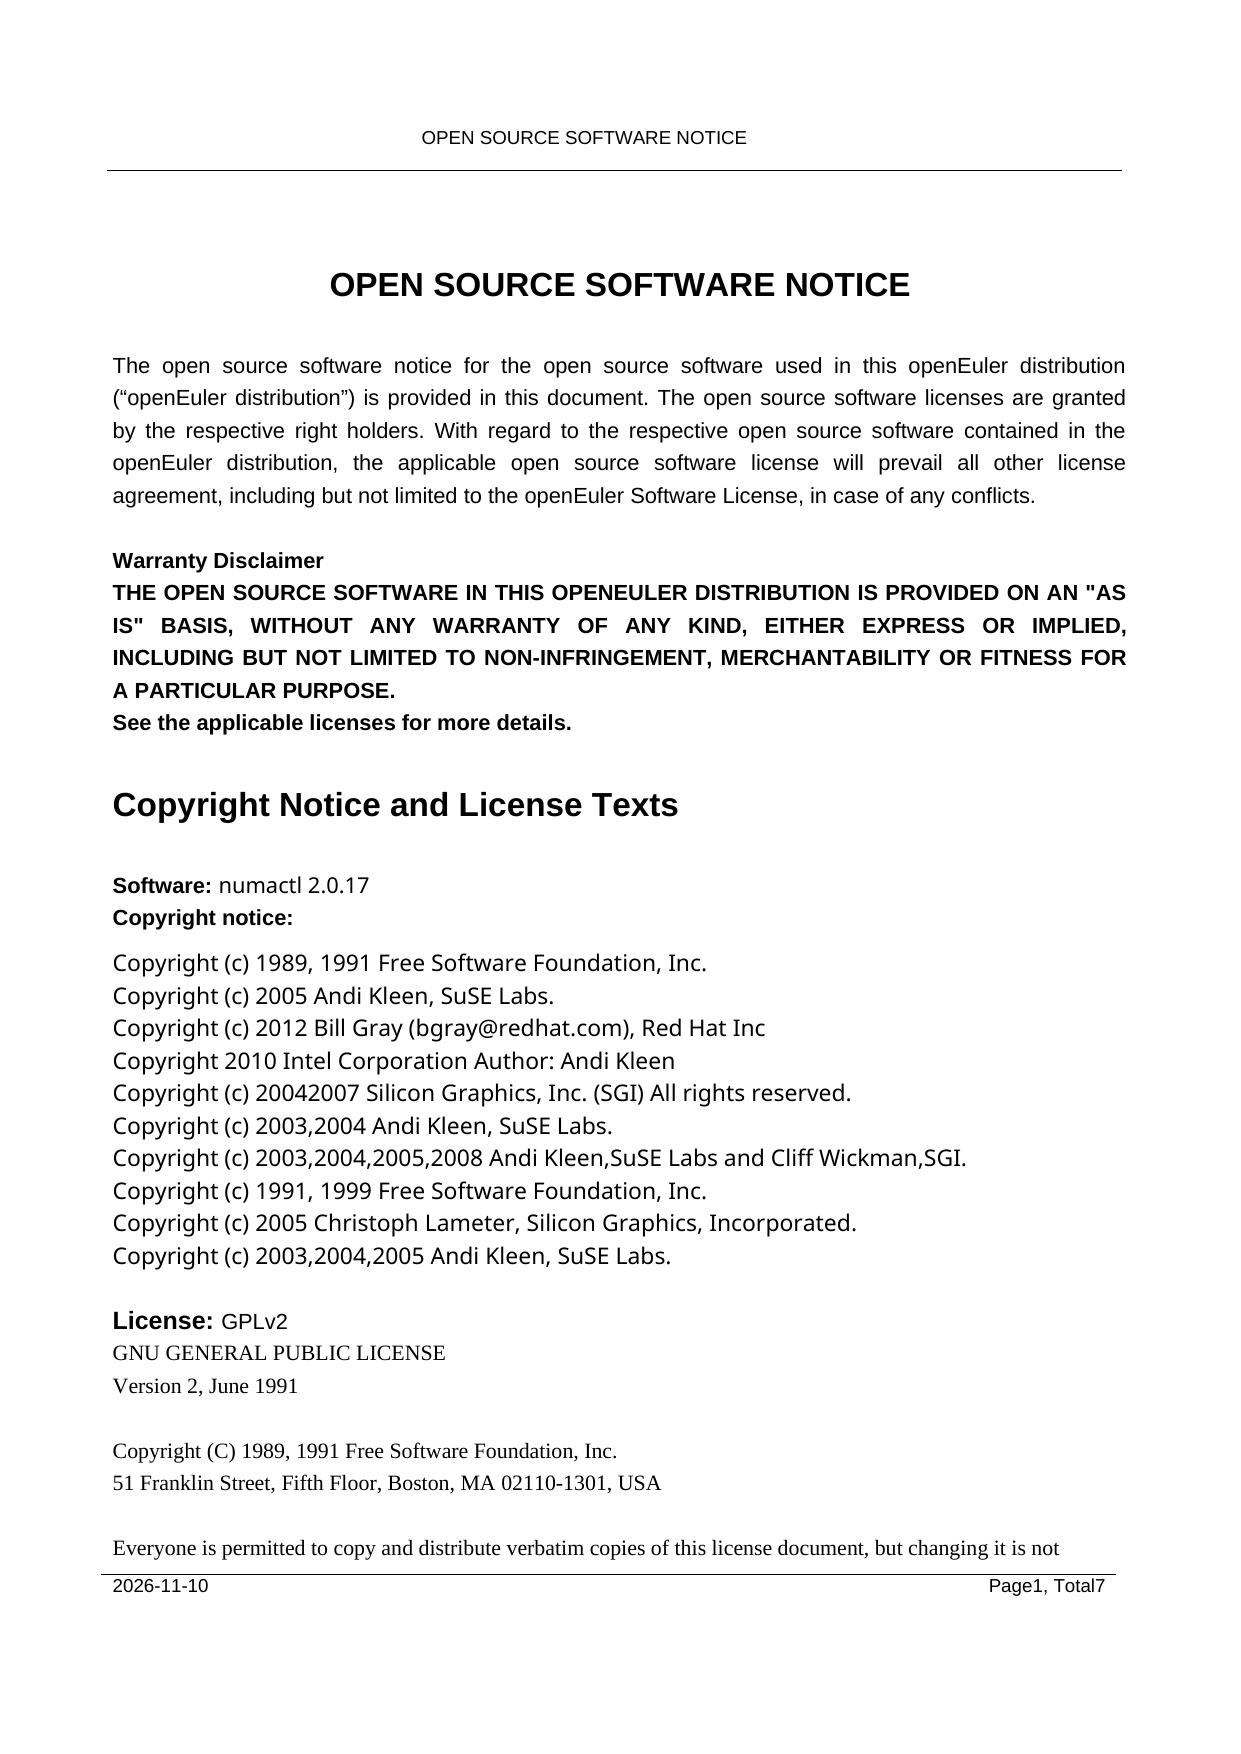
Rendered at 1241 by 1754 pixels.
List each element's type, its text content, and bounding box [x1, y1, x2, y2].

text License: GPLv2 [112, 1304, 1128, 1337]
text Copyright notice: [112, 901, 1128, 934]
title Software: numactl 2.0.17 [112, 869, 1128, 901]
text Copyright (c) 1989, 1991 Free Software Foundation, Inc. Copyright (c) 2005 Andi Kleen, SuSE Labs. Copyright (c) 2012 Bill Gray (bgray@redhat.com), Red Hat Inc Copyright 2010 Intel Corporation Author: Andi Kleen Copyright (c) 20042007 Silicon Graphics, Inc. (SGI) All rights reserved. Copyright (c) 2003,2004 Andi Kleen, SuSE Labs. Copyright (c) 2003,2004,2005,2008 Andi Kleen,SuSE Labs and Cliff Wickman,SGI. Copyright (c) 1991, 1999 Free Software Foundation, Inc. Copyright (c) 2005 Christoph Lameter, Silicon Graphics, Incorporated. Copyright (c) 2003,2004,2005 Andi Kleen, SuSE Labs. [112, 947, 1128, 1304]
text Warranty Disclaimer [112, 544, 1128, 576]
text THE OPEN SOURCE SOFTWARE IN THIS OPENEULER DISTRIBUTION IS PROVIDED ON AN "AS IS" BASIS, WITHOUT ANY WARRANTY OF ANY KIND, EITHER EXPRESS OR IMPLIED, INCLUDING BUT NOT LIMITED TO NON-INFRINGEMENT, MERCHANTABILITY OR FITNESS FOR A PARTICULAR PURPOSE. See the applicable licenses for more details. [112, 576, 1128, 739]
text Copyright Notice and License Texts [112, 771, 1128, 836]
text OPEN SOURCE SOFTWARE NOTICE [112, 251, 1128, 316]
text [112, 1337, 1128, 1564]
text The open source software notice for the open source software used in this openEuler distribution (“openEuler distribution”) is provided in this document. The open source software licenses are granted by the respective right holders. With regard to the respective open source software contained in the openEuler distribution, the applicable open source software license will prevail all other license agreement, including but not limited to the openEuler Software License, in case of any conflicts. [112, 349, 1128, 511]
